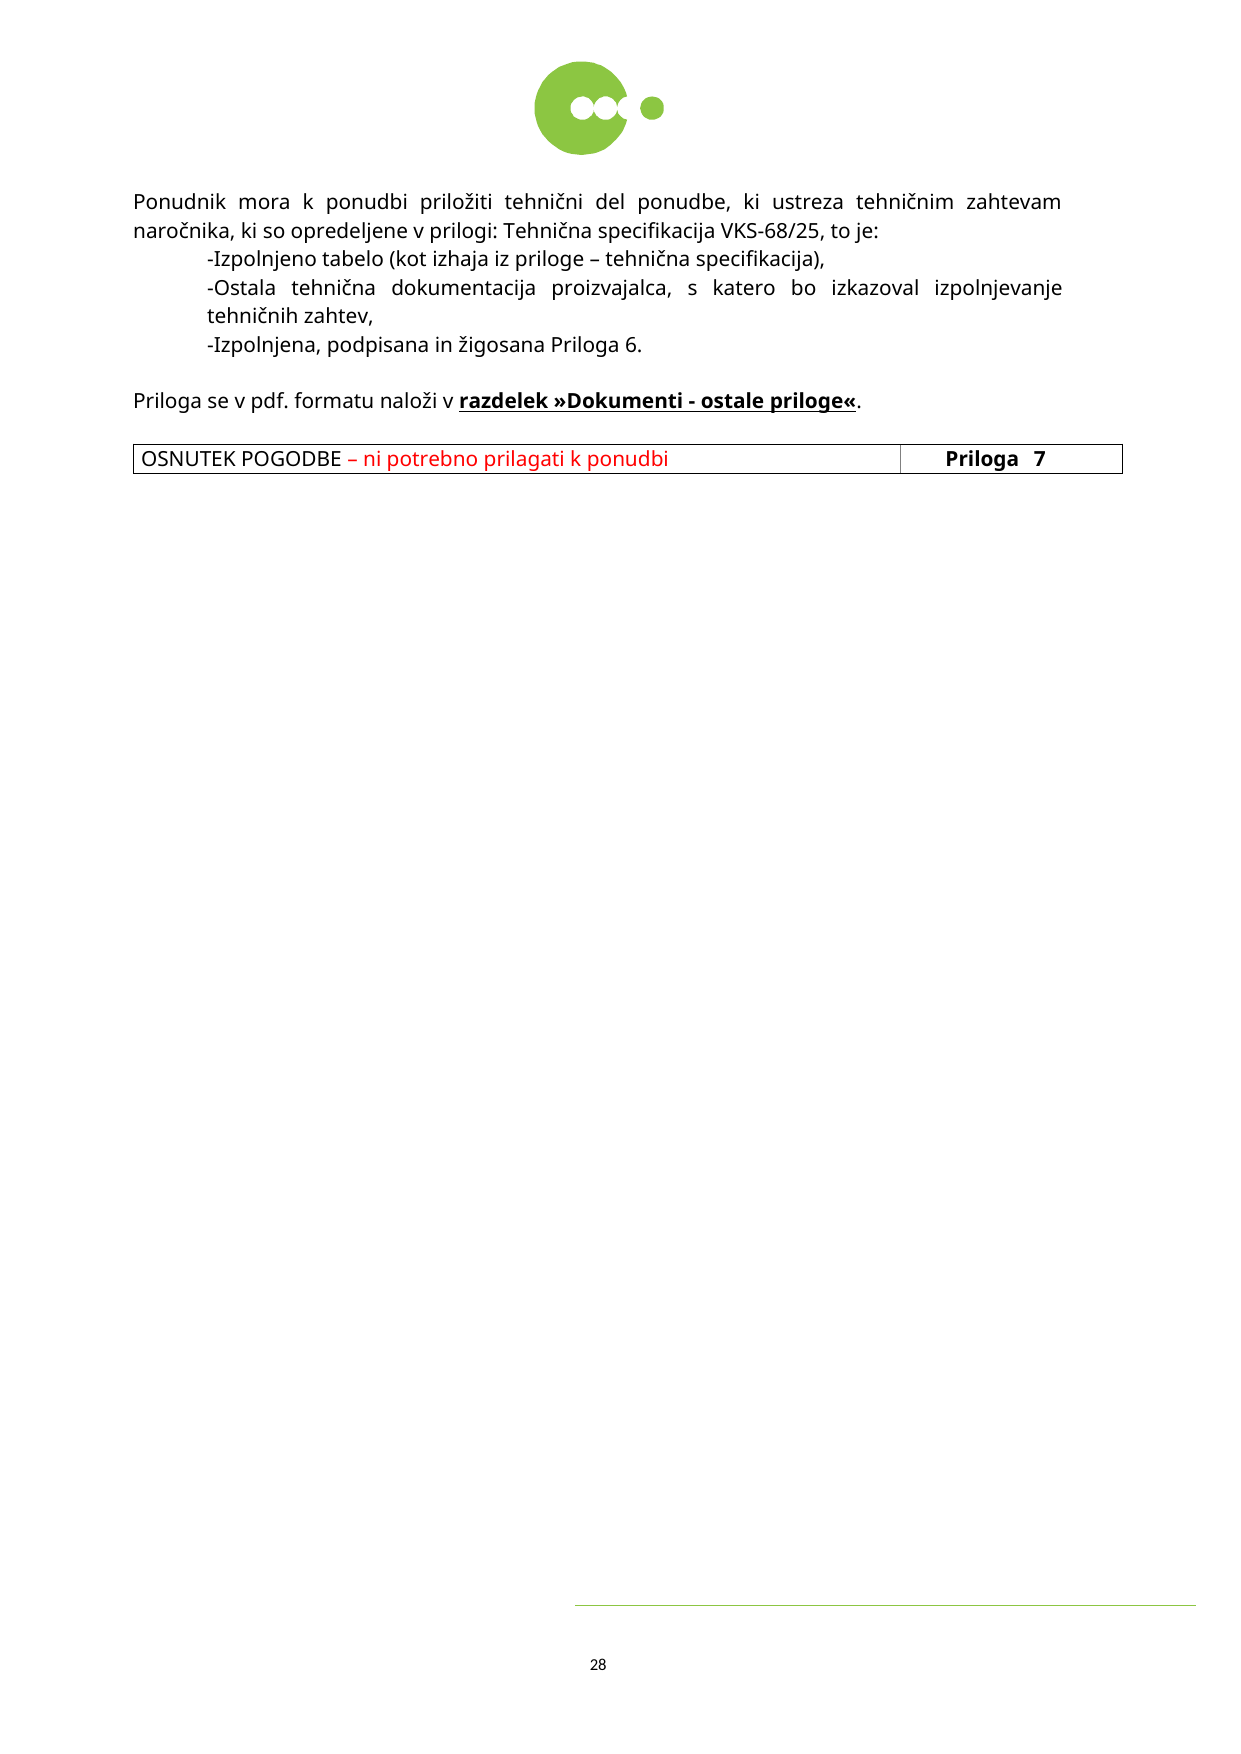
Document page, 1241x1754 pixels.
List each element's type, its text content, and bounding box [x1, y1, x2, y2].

text -Izpolnjena, podpisana in žigosana Priloga 6. [207, 330, 1063, 358]
table_header 7 [1026, 445, 1122, 473]
text Ponudnik mora k ponudbi priložiti tehnični del ponudbe, ki ustreza tehničnim zahtevam naročnika, ki so opredeljene v prilogi: Tehnična specifikacija VKS-68/25, to je: [133, 187, 1063, 244]
text Priloga se v pdf. formatu naloži v razdelek »Dokumenti - ostale priloge«. [133, 387, 1063, 415]
table_header OSNUTEK POGODBE – ni potrebno prilagati k ponudbi [134, 445, 900, 473]
table_header Priloga [901, 445, 1026, 473]
text -Ostala tehnična dokumentacija proizvajalca, s katero bo izkazoval izpolnjevanje tehničnih zahtev, [207, 273, 1063, 330]
text -Izpolnjeno tabelo (kot izhaja iz priloge – tehnična specifikacija), [207, 244, 1063, 273]
